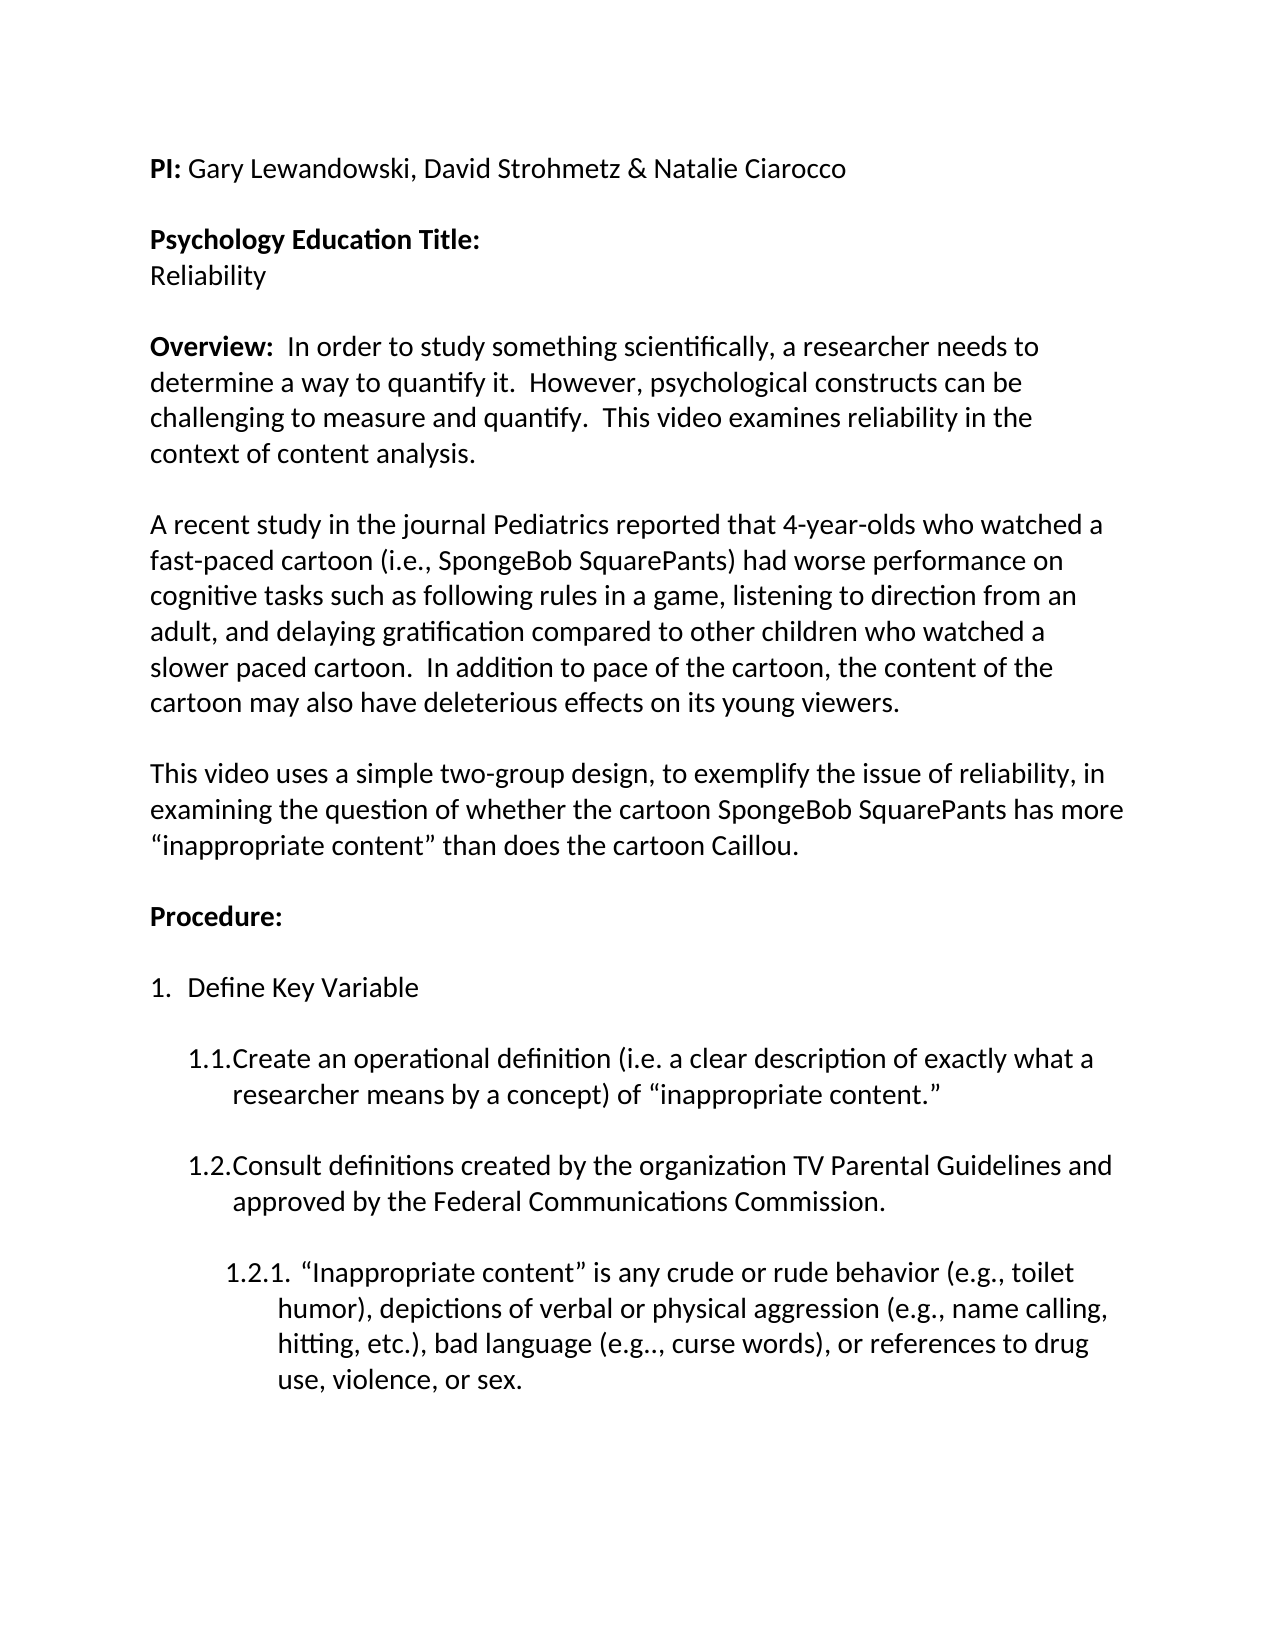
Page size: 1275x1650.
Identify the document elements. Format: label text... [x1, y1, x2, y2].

text Psychology Education Title: [150, 221, 1125, 257]
text PI: Gary Lewandowski, David Strohmetz & Natalie Ciarocco [150, 150, 1125, 186]
text Reliability [150, 257, 1125, 292]
list Define Key Variable [150, 969, 1125, 1005]
text Overview: In order to study something scientifically, a researcher needs to determine a way to quantify it. However, psychological constructs can be challenging to measure and quantify. This video examines reliability in the context of content analysis. [150, 328, 1125, 471]
text Procedure: [150, 898, 1125, 934]
text This video uses a simple two-group design, to exemplify the issue of reliability, in examining the question of whether the cartoon SpongeBob SquarePants has more “inappropriate content” than does the cartoon Caillou. [150, 756, 1125, 862]
list Consult definitions created by the organization TV Parental Guidelines and approved by the Federal Communications Commission. [187, 1147, 1125, 1219]
text A recent study in the journal Pediatrics reported that 4-year-olds who watched a fast-paced cartoon (i.e., SpongeBob SquarePants) had worse performance on cognitive tasks such as following rules in a game, listening to direction from an adult, and delaying gratification compared to other children who watched a slower paced cartoon. In addition to pace of the cartoon, the content of the cartoon may also have deleterious effects on its young viewers. [150, 506, 1125, 720]
list Create an operational definition (i.e. a clear description of exactly what a researcher means by a concept) of “inappropriate content.” [187, 1041, 1125, 1112]
list “Inappropriate content” is any crude or rude behavior (e.g., toilet humor), depictions of verbal or physical aggression (e.g., name calling, hitting, etc.), bad language (e.g.., curse words), or references to drug use, violence, or sex. [225, 1254, 1125, 1397]
